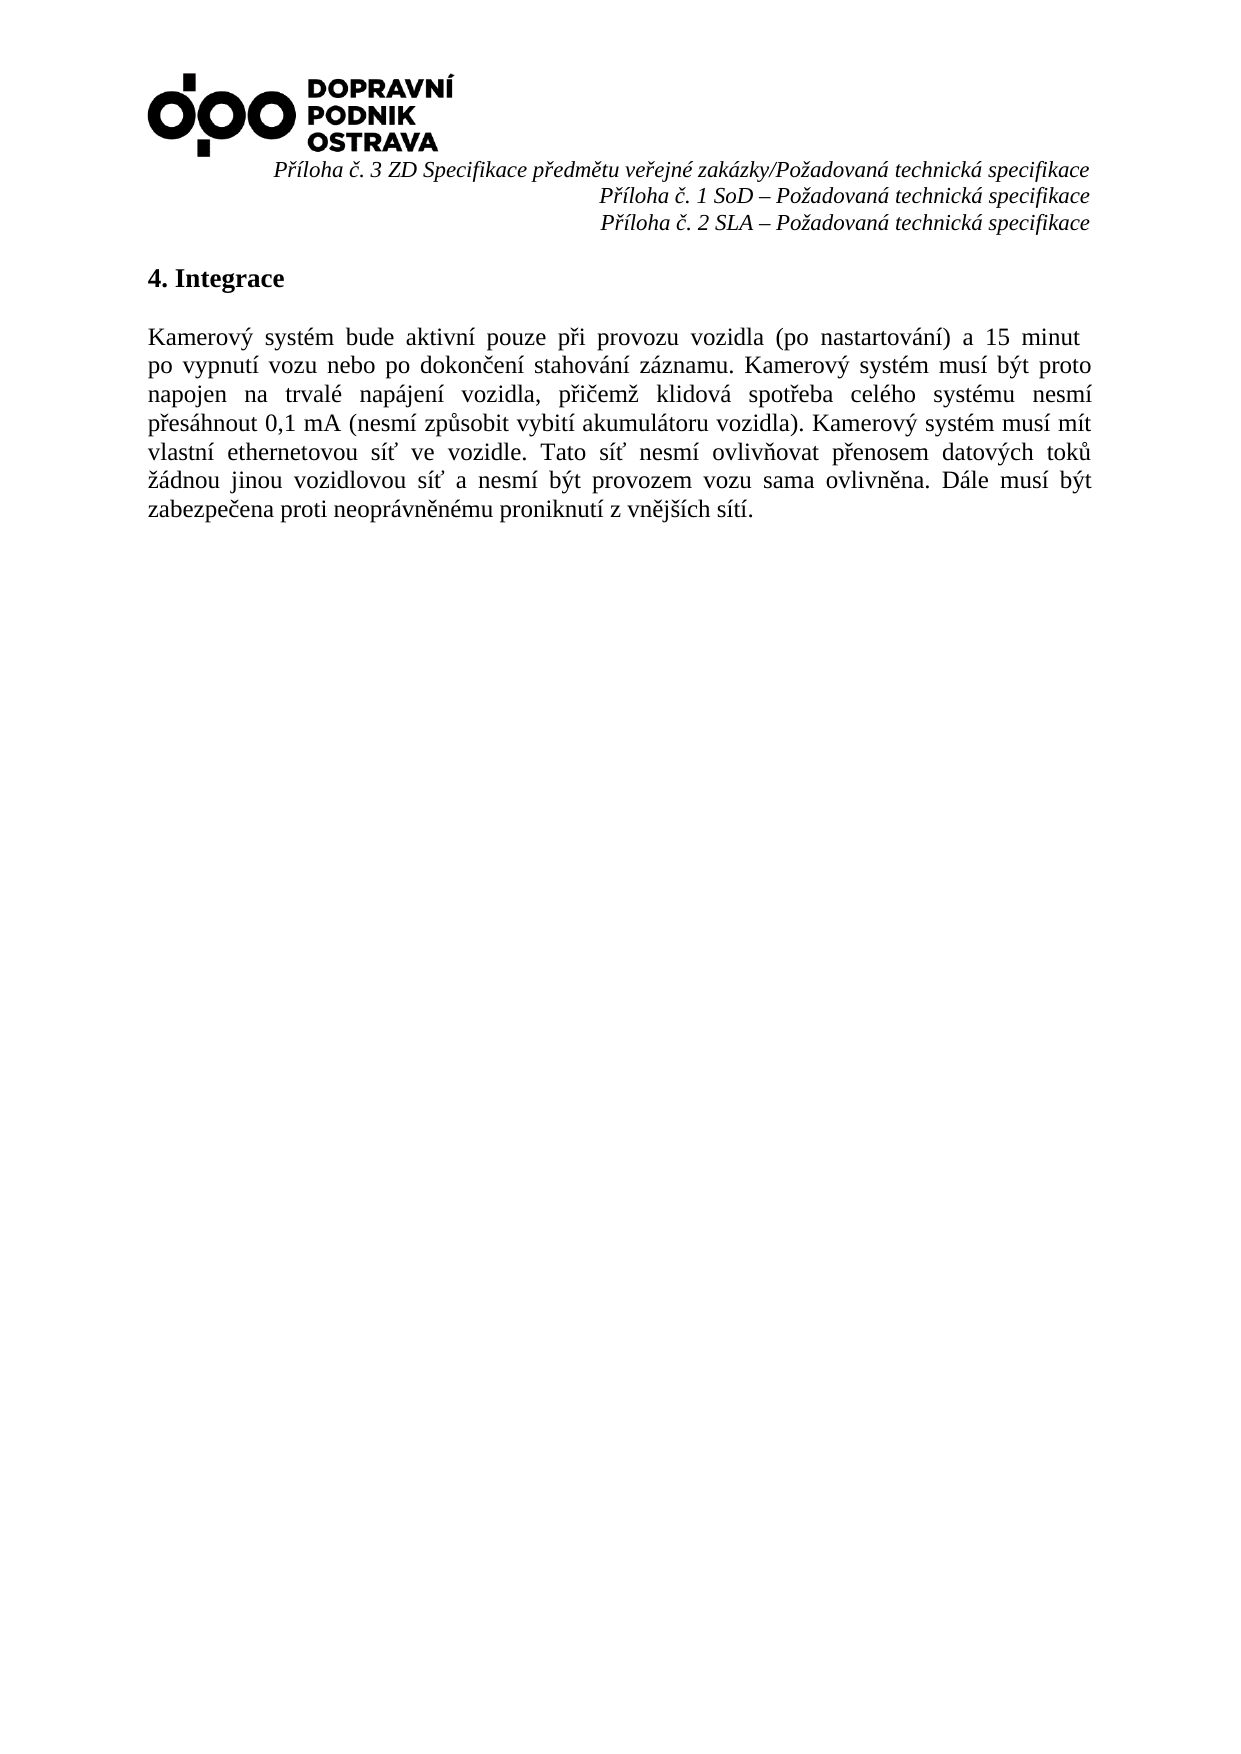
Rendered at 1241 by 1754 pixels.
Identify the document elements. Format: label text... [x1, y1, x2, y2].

text Kamerový systém bude aktivní pouze při provozu vozidla (po nastartování) a 15 minut po vypnutí vozu nebo po dokončení stahování záznamu. Kamerový systém musí být proto napojen na trvalé napájení vozidla, přičemž klidová spotřeba celého systému nesmí přesáhnout 0,1 mA (nesmí způsobit vybití akumulátoru vozidla). Kamerový systém musí mít vlastní ethernetovou síť ve vozidle. Tato síť nesmí ovlivňovat přenosem datových toků žádnou jinou vozidlovou síť a nesmí být provozem vozu sama ovlivněna. Dále musí být zabezpečena proti neoprávněnému proniknutí z vnějších sítí. [148, 322, 1093, 523]
picture [147, 73, 455, 157]
text 4. Integrace [148, 262, 1093, 293]
